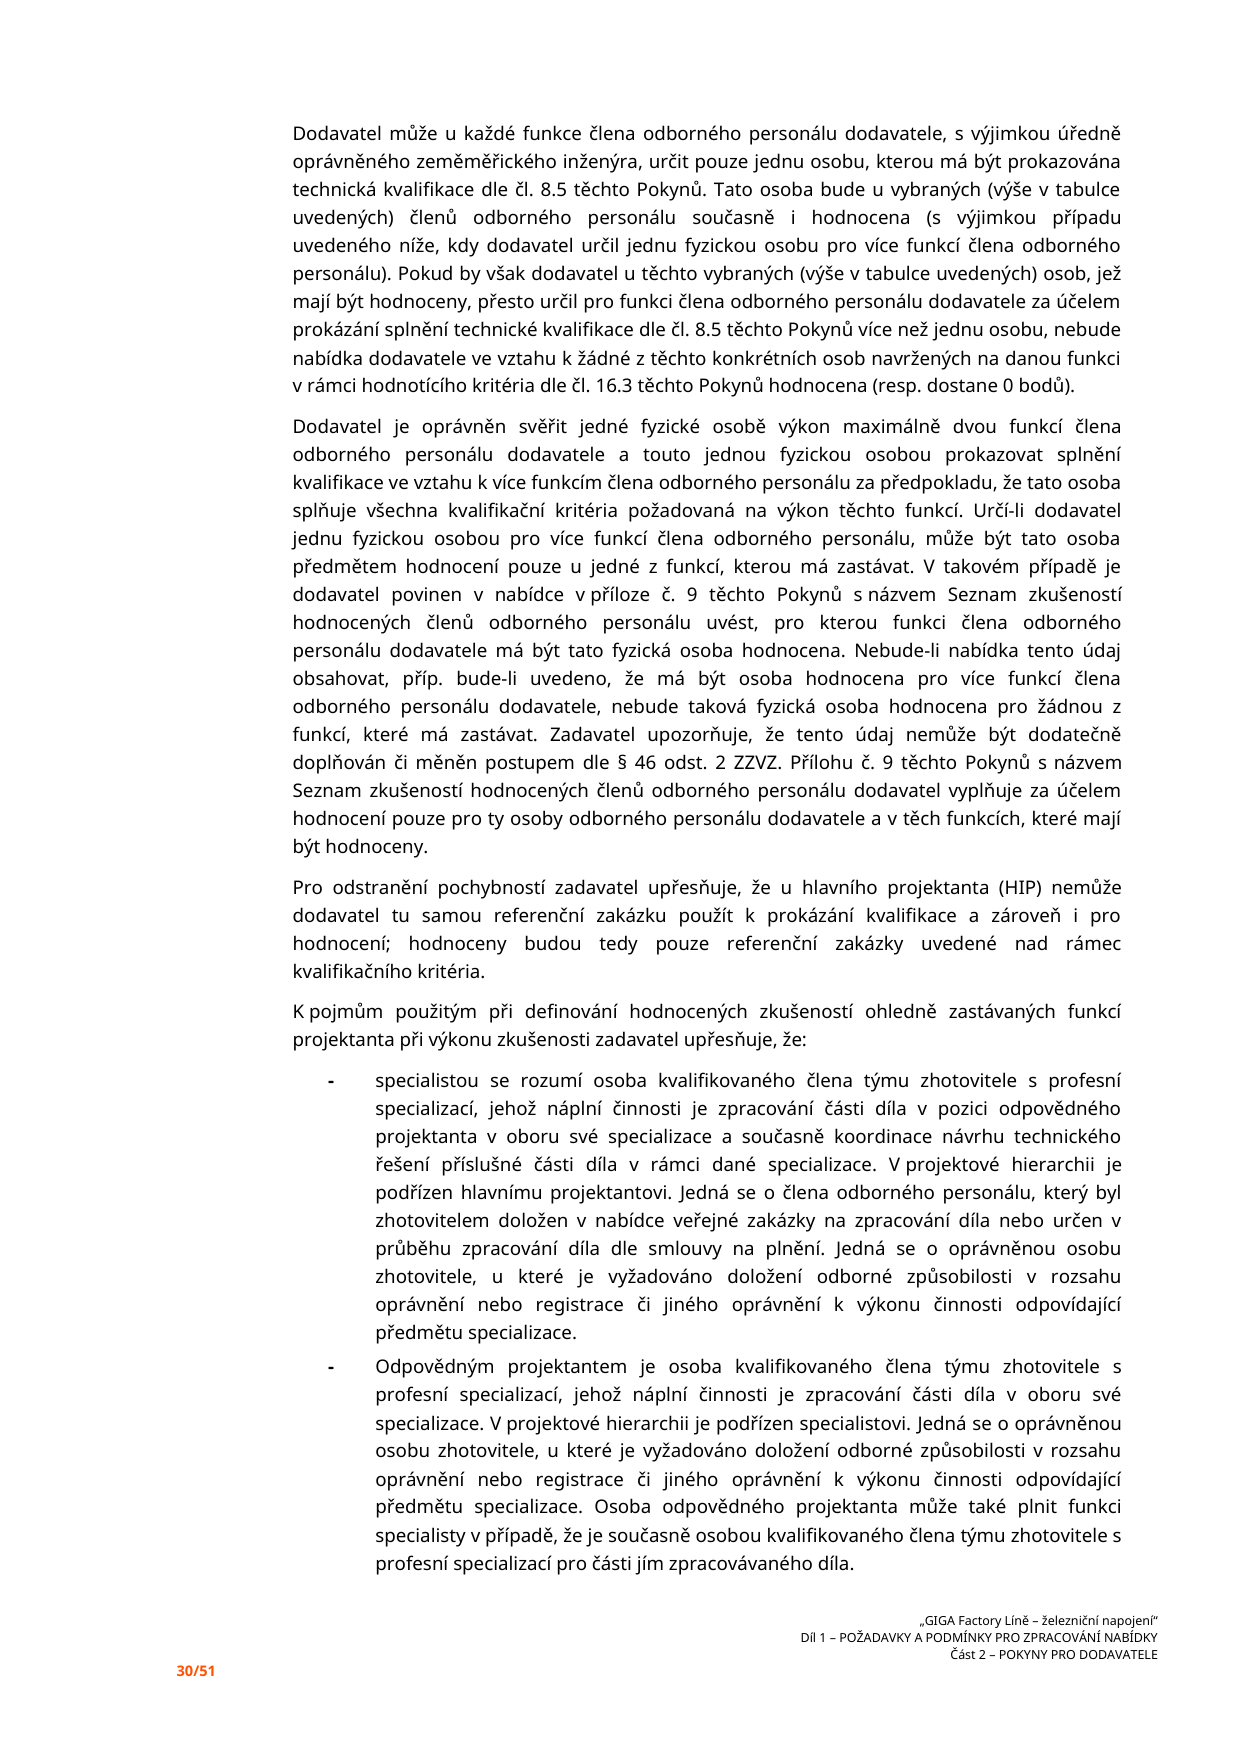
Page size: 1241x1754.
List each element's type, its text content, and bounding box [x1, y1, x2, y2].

list Dodavatel může u každé funkce člena odborného personálu dodavatele, s výjimkou úředně oprávněného zeměměřického inženýra, určit pouze jednu osobu, kterou má být prokazována technická kvalifikace dle čl. 8.5 těchto Pokynů. Tato osoba bude u vybraných (výše v tabulce uvedených) členů odborného personálu současně i hodnocena (s výjimkou případu uvedeného níže, kdy dodavatel určil jednu fyzickou osobu pro více funkcí člena odborného personálu). Pokud by však dodavatel u těchto vybraných (výše v tabulce uvedených) osob, jež mají být hodnoceny, přesto určil pro funkci člena odborného personálu dodavatele za účelem prokázání splnění technické kvalifikace dle čl. 8.5 těchto Pokynů více než jednu osobu, nebude nabídka dodavatele ve vztahu k žádné z těchto konkrétních osob navržených na danou funkci v rámci hodnotícího kritéria dle čl. 16.3 těchto Pokynů hodnocena (resp. dostane 0 bodů). [292, 121, 1122, 398]
list Dodavatel je oprávněn svěřit jedné fyzické osobě výkon maximálně dvou funkcí člena odborného personálu dodavatele a touto jednou fyzickou osobou prokazovat splnění kvalifikace ve vztahu k více funkcím člena odborného personálu za předpokladu, že tato osoba splňuje všechna kvalifikační kritéria požadovaná na výkon těchto funkcí. Určí-li dodavatel jednu fyzickou osobou pro více funkcí člena odborného personálu, může být tato osoba předmětem hodnocení pouze u jedné z funkcí, kterou má zastávat. V takovém případě je dodavatel povinen v nabídce v příloze č. 9 těchto Pokynů s názvem Seznam zkušeností hodnocených členů odborného personálu uvést, pro kterou funkci člena odborného personálu dodavatele má být tato fyzická osoba hodnocena. Nebude-li nabídka tento údaj obsahovat, příp. bude-li uvedeno, že má být osoba hodnocena pro více funkcí člena odborného personálu dodavatele, nebude taková fyzická osoba hodnocena pro žádnou z funkcí, které má zastávat. Zadavatel upozorňuje, že tento údaj nemůže být dodatečně doplňován či měněn postupem dle § 46 odst. 2 ZZVZ. Přílohu č. 9 těchto Pokynů s názvem Seznam zkušeností hodnocených členů odborného personálu dodavatel vyplňuje za účelem hodnocení pouze pro ty osoby odborného personálu dodavatele a v těch funkcích, které mají být hodnoceny. [292, 413, 1122, 859]
text Odpovědným projektantem je osoba kvalifikovaného člena týmu zhotovitele s profesní specializací, jehož náplní činnosti je zpracování části díla v oboru své specializace. V projektové hierarchii je podřízen specialistovi. Jedná se o oprávněnou osobu zhotovitele, u které je vyžadováno doložení odborné způsobilosti v rozsahu oprávnění nebo registrace či jiného oprávnění k výkonu činnosti odpovídající předmětu specializace. Osoba odpovědného projektanta může také plnit funkci specialisty v případě, že je současně osobou kvalifikovaného člena týmu zhotovitele s profesní specializací pro části jím zpracovávaného díla. [328, 1354, 1122, 1575]
list Pro odstranění pochybností zadavatel upřesňuje, že u hlavního projektanta (HIP) nemůže dodavatel tu samou referenční zakázku použít k prokázání kvalifikace a zároveň i pro hodnocení; hodnoceny budou tedy pouze referenční zakázky uvedené nad rámec kvalifikačního kritéria. [292, 874, 1122, 984]
list K pojmům použitým při definování hodnocených zkušeností ohledně zastávaných funkcí projektanta při výkonu zkušenosti zadavatel upřesňuje, že: [292, 999, 1122, 1052]
text specialistou se rozumí osoba kvalifikovaného člena týmu zhotovitele s profesní specializací, jehož náplní činnosti je zpracování části díla v pozici odpovědného projektanta v oboru své specializace a současně koordinace návrhu technického řešení příslušné části díla v rámci dané specializace. V projektové hierarchii je podřízen hlavnímu projektantovi. Jedná se o člena odborného personálu, který byl zhotovitelem doložen v nabídce veřejné zakázky na zpracování díla nebo určen v průběhu zpracování díla dle smlouvy na plnění. Jedná se o oprávněnou osobu zhotovitele, u které je vyžadováno doložení odborné způsobilosti v rozsahu oprávnění nebo registrace či jiného oprávnění k výkonu činnosti odpovídající předmětu specializace. [328, 1067, 1122, 1345]
